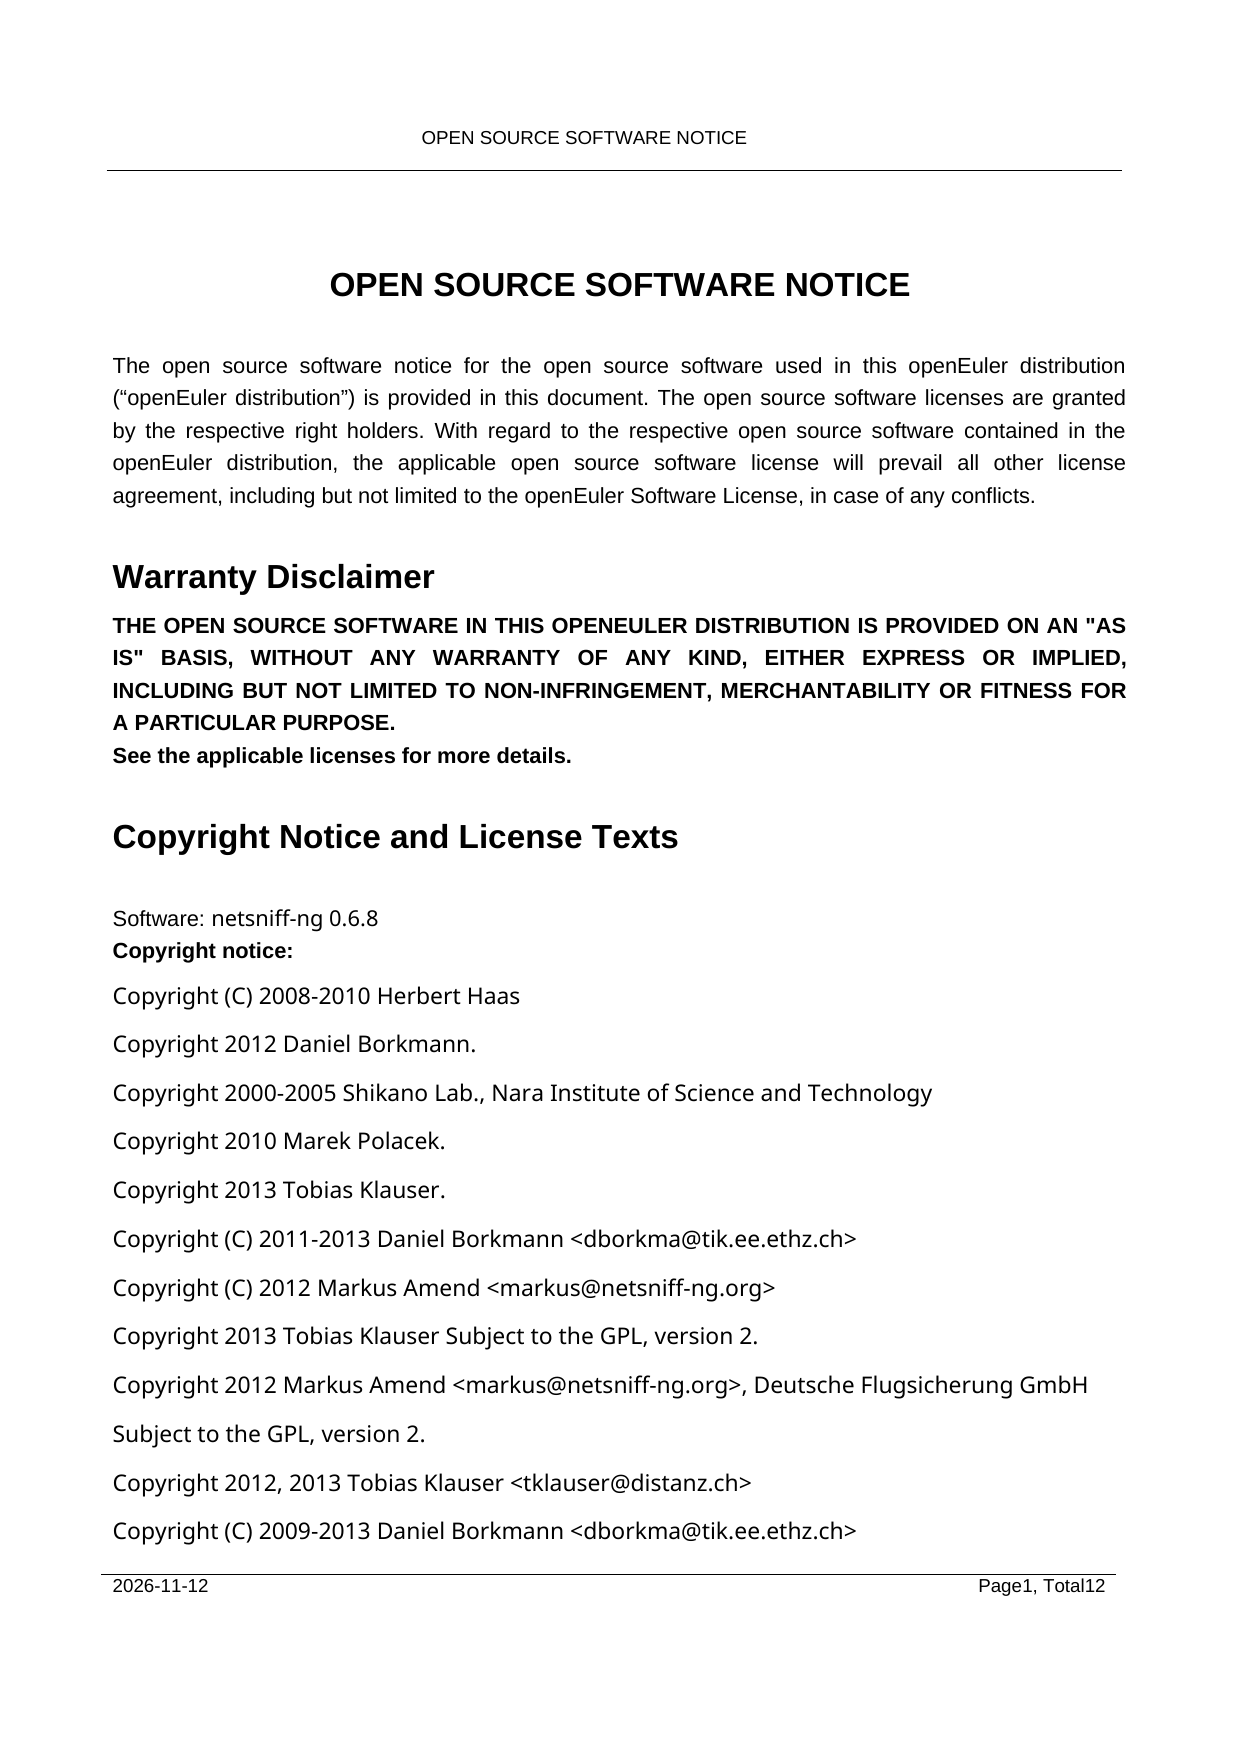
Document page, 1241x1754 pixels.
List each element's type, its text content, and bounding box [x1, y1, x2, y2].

text Copyright (C) 2008-2010 Herbert Haas [112, 979, 1128, 1012]
text The open source software notice for the open source software used in this openEuler distribution (“openEuler distribution”) is provided in this document. The open source software licenses are granted by the respective right holders. With regard to the respective open source software contained in the openEuler distribution, the applicable open source software license will prevail all other license agreement, including but not limited to the openEuler Software License, in case of any conflicts. [112, 349, 1128, 511]
text Software: netsniff-ng 0.6.8 [112, 901, 1128, 934]
text THE OPEN SOURCE SOFTWARE IN THIS OPENEULER DISTRIBUTION IS PROVIDED ON AN "AS IS" BASIS, WITHOUT ANY WARRANTY OF ANY KIND, EITHER EXPRESS OR IMPLIED, INCLUDING BUT NOT LIMITED TO NON-INFRINGEMENT, MERCHANTABILITY OR FITNESS FOR A PARTICULAR PURPOSE. See the applicable licenses for more details. [112, 609, 1128, 771]
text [112, 1027, 1128, 1547]
text Copyright notice: [112, 934, 1128, 966]
text OPEN SOURCE SOFTWARE NOTICE [112, 251, 1128, 316]
text Warranty Disclaimer [112, 544, 1128, 609]
text Copyright Notice and License Texts [112, 804, 1128, 869]
